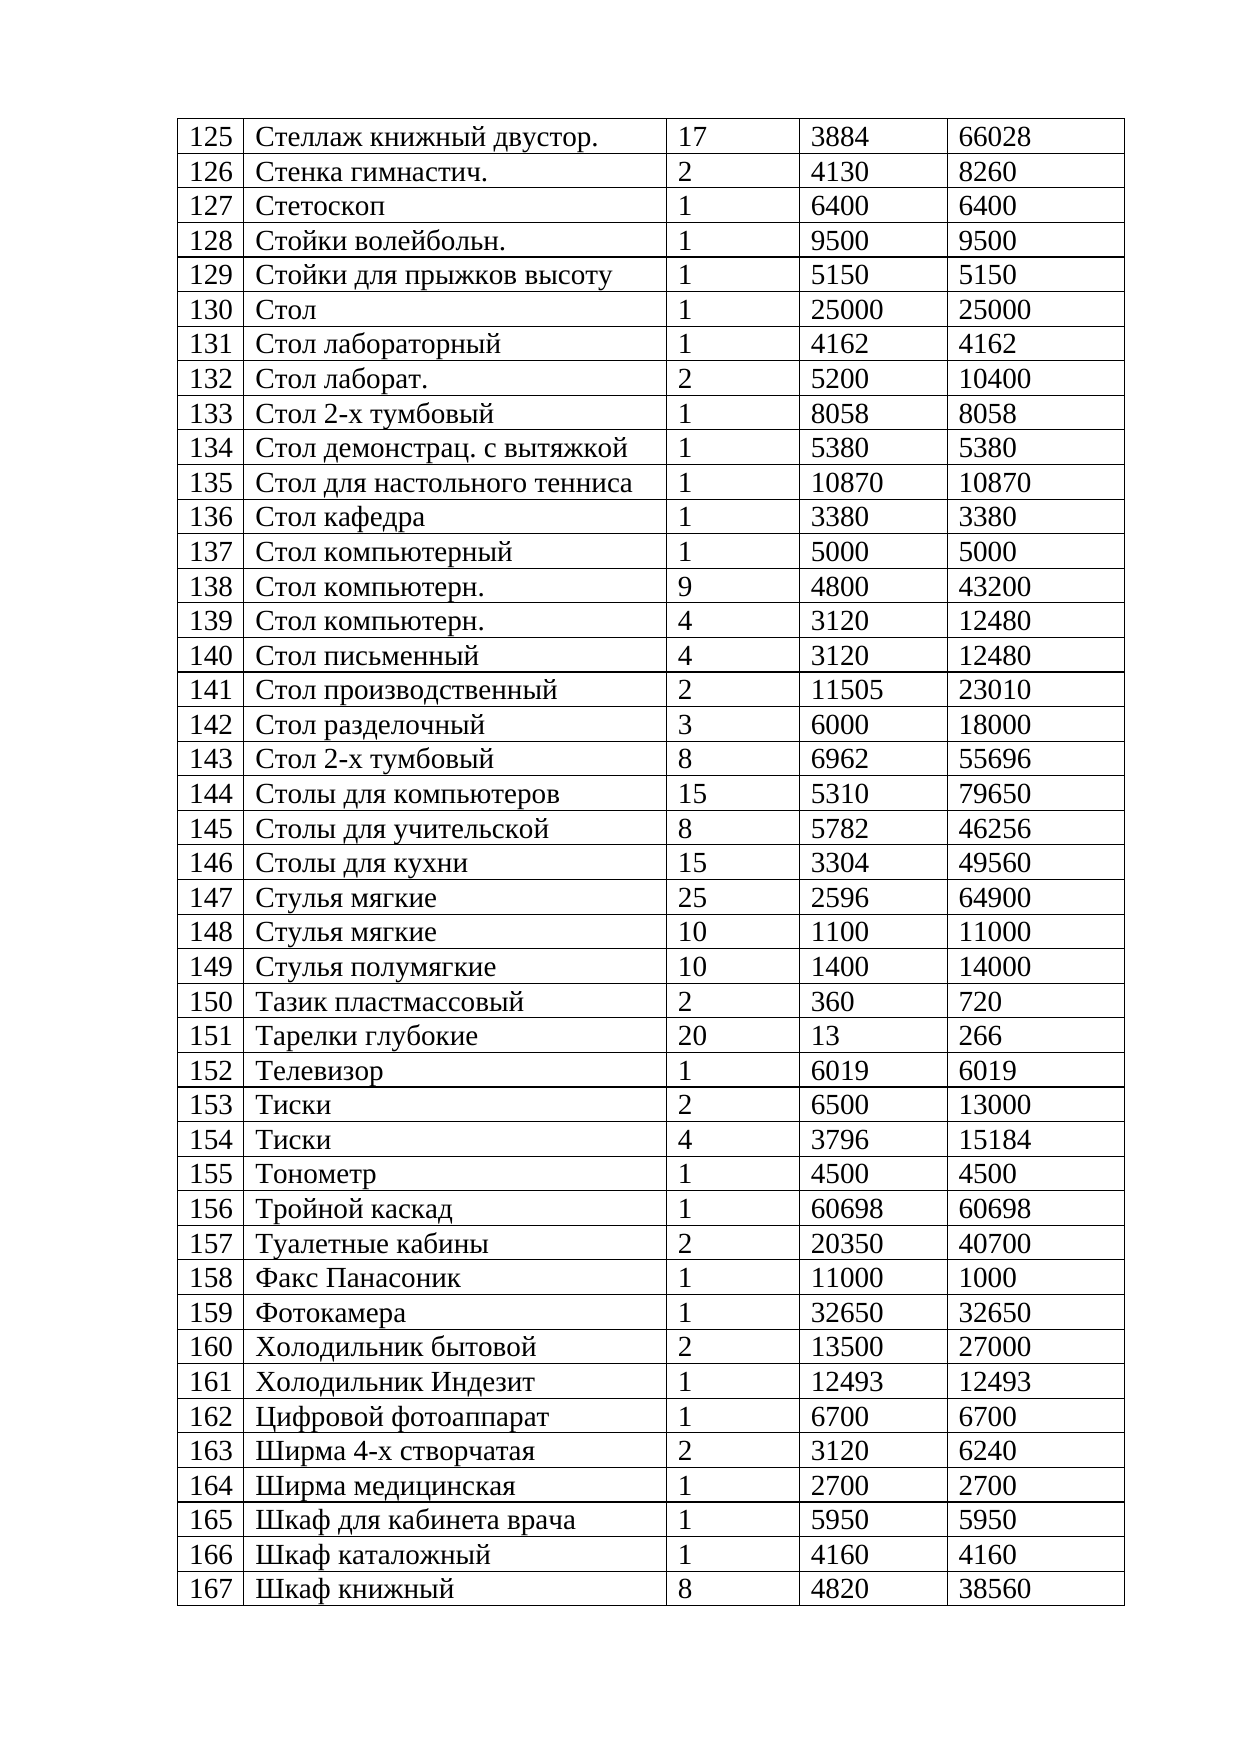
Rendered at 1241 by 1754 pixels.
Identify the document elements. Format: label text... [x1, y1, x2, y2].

table_cell Стулья мягкие [244, 915, 666, 948]
table_cell Стойки волейбольн. [244, 223, 666, 256]
table_cell 161 [178, 1364, 243, 1398]
table_cell 159 [178, 1295, 243, 1328]
table_cell 138 [178, 569, 243, 602]
table_cell 153 [178, 1088, 243, 1121]
table_cell 2 [667, 1433, 799, 1467]
table_cell 10870 [948, 465, 1124, 498]
table_cell 6400 [800, 188, 947, 222]
table_cell 2 [667, 361, 799, 395]
table_cell 4 [667, 603, 799, 637]
table_cell 9500 [948, 223, 1124, 256]
table_cell 32650 [800, 1295, 947, 1328]
table_cell 1100 [800, 915, 947, 948]
table_cell 131 [178, 327, 243, 360]
table_cell 3380 [800, 500, 947, 533]
table_cell 2 [667, 1088, 799, 1121]
table_cell 4500 [948, 1157, 1124, 1190]
table_cell 141 [178, 673, 243, 706]
table_cell 11000 [948, 915, 1124, 948]
table_cell 38560 [948, 1572, 1124, 1605]
table_cell 152 [178, 1053, 243, 1086]
table_cell 162 [178, 1399, 243, 1432]
table_cell 23010 [948, 673, 1124, 706]
table_cell 165 [178, 1503, 243, 1536]
table_cell 10400 [948, 361, 1124, 395]
table_cell 2596 [800, 880, 947, 913]
table_cell 4500 [800, 1157, 947, 1190]
table_cell 6019 [948, 1053, 1124, 1086]
table_cell 6700 [800, 1399, 947, 1432]
table_cell 1 [667, 465, 799, 498]
table_cell Фотокамера [244, 1295, 666, 1328]
table_cell 1 [667, 396, 799, 429]
table_cell Стеллаж книжный двустор. [244, 119, 666, 153]
table_cell Стол компьютерн. [244, 603, 666, 637]
table_cell 4800 [800, 569, 947, 602]
table_cell 2 [667, 1226, 799, 1259]
table_cell 4160 [800, 1537, 947, 1571]
table_cell 2 [667, 1330, 799, 1363]
table_cell 126 [178, 154, 243, 187]
table_cell Стол для настольного тенниса [244, 465, 666, 498]
table_cell 1 [667, 1157, 799, 1190]
table_cell Туалетные кабины [244, 1226, 666, 1259]
table_cell 79650 [948, 776, 1124, 810]
table_cell 160 [178, 1330, 243, 1363]
table_cell Стол компьютерный [244, 534, 666, 568]
table_cell Стол лаборат. [244, 361, 666, 395]
table_cell 11000 [800, 1260, 947, 1294]
table_cell 11505 [800, 673, 947, 706]
table_cell Стол лабораторный [244, 327, 666, 360]
table_cell Стол [244, 292, 666, 326]
table_cell 32650 [948, 1295, 1124, 1328]
table_cell 13500 [800, 1330, 947, 1363]
table_cell 6240 [948, 1433, 1124, 1467]
table_cell 1000 [948, 1260, 1124, 1294]
table_cell 146 [178, 845, 243, 879]
table_cell 3380 [948, 500, 1124, 533]
table_cell Телевизор [244, 1053, 666, 1086]
table_cell 129 [178, 258, 243, 291]
table_cell 3120 [800, 638, 947, 671]
table_cell 143 [178, 742, 243, 775]
table_cell 3796 [800, 1122, 947, 1156]
table_cell 55696 [948, 742, 1124, 775]
table_cell 8 [667, 1572, 799, 1605]
table_cell 151 [178, 1018, 243, 1052]
table_cell 147 [178, 880, 243, 913]
table_cell 8 [667, 811, 799, 844]
table_cell 1 [667, 258, 799, 291]
table_cell 134 [178, 430, 243, 464]
table_cell 8058 [948, 396, 1124, 429]
table_cell 5200 [800, 361, 947, 395]
table_cell 4162 [948, 327, 1124, 360]
table_cell 1 [667, 1295, 799, 1328]
table_cell Стол 2-х тумбовый [244, 396, 666, 429]
table_cell Ширма 4-х створчатая [244, 1433, 666, 1467]
table_cell 4160 [948, 1537, 1124, 1571]
table_cell 4162 [800, 327, 947, 360]
table_cell 2700 [948, 1468, 1124, 1501]
table_cell 8260 [948, 154, 1124, 187]
table_cell 15 [667, 776, 799, 810]
table_cell 25000 [948, 292, 1124, 326]
table_cell 1 [667, 1503, 799, 1536]
table_cell 10 [667, 949, 799, 983]
table_cell 40700 [948, 1226, 1124, 1259]
table_cell 12480 [948, 638, 1124, 671]
table_cell 1 [667, 1053, 799, 1086]
table_cell Тарелки глубокие [244, 1018, 666, 1052]
table_cell Факс Панасоник [244, 1260, 666, 1294]
table_cell 150 [178, 984, 243, 1017]
table_cell 8 [667, 742, 799, 775]
table_cell 1 [667, 1537, 799, 1571]
table_cell 157 [178, 1226, 243, 1259]
table_cell 5782 [800, 811, 947, 844]
table_cell 1 [667, 1399, 799, 1432]
table_cell 12493 [800, 1364, 947, 1398]
table_cell 49560 [948, 845, 1124, 879]
table_cell 144 [178, 776, 243, 810]
table_cell 158 [178, 1260, 243, 1294]
table_cell 155 [178, 1157, 243, 1190]
table_cell 156 [178, 1191, 243, 1225]
table_cell 125 [178, 119, 243, 153]
table_cell 136 [178, 500, 243, 533]
table_cell 166 [178, 1537, 243, 1571]
table_cell Стол письменный [244, 638, 666, 671]
table_cell 60698 [800, 1191, 947, 1225]
table_cell 13000 [948, 1088, 1124, 1121]
table_cell 10870 [800, 465, 947, 498]
table_cell 43200 [948, 569, 1124, 602]
table_cell Стол 2-х тумбовый [244, 742, 666, 775]
table_cell 132 [178, 361, 243, 395]
table_cell 1 [667, 500, 799, 533]
table_cell Ширма медицинская [244, 1468, 666, 1501]
table_cell 2700 [800, 1468, 947, 1501]
table_cell 137 [178, 534, 243, 568]
table_cell Холодильник бытовой [244, 1330, 666, 1363]
table_cell 3120 [800, 1433, 947, 1467]
table_cell 1 [667, 430, 799, 464]
table_cell 133 [178, 396, 243, 429]
table_cell Тиски [244, 1122, 666, 1156]
table_cell Стулья мягкие [244, 880, 666, 913]
table_cell 5380 [800, 430, 947, 464]
table_cell Стулья полумягкие [244, 949, 666, 983]
table_cell 5150 [800, 258, 947, 291]
table_cell Стол компьютерн. [244, 569, 666, 602]
table_cell Шкаф для кабинета врача [244, 1503, 666, 1536]
table_cell 9 [667, 569, 799, 602]
table_cell 5000 [800, 534, 947, 568]
table_cell 5310 [800, 776, 947, 810]
table_cell 6000 [800, 707, 947, 741]
table_cell Тонометр [244, 1157, 666, 1190]
table_cell 15 [667, 845, 799, 879]
table_cell 135 [178, 465, 243, 498]
table_cell 18000 [948, 707, 1124, 741]
table_cell 5000 [948, 534, 1124, 568]
table_cell 6962 [800, 742, 947, 775]
table_cell 6700 [948, 1399, 1124, 1432]
table_cell 1 [667, 534, 799, 568]
table_cell 720 [948, 984, 1124, 1017]
table_cell 6400 [948, 188, 1124, 222]
table_cell 10 [667, 915, 799, 948]
table_cell 1 [667, 223, 799, 256]
table_cell 130 [178, 292, 243, 326]
table_cell 163 [178, 1433, 243, 1467]
table_cell 3120 [800, 603, 947, 637]
table_cell 360 [800, 984, 947, 1017]
table_cell 139 [178, 603, 243, 637]
table_cell 13 [800, 1018, 947, 1052]
table_cell 1 [667, 1468, 799, 1501]
table_cell 4130 [800, 154, 947, 187]
table_cell Шкаф книжный [244, 1572, 666, 1605]
table_cell Столы для компьютеров [244, 776, 666, 810]
table_cell 5150 [948, 258, 1124, 291]
table_cell 46256 [948, 811, 1124, 844]
table_cell Тройной каскад [244, 1191, 666, 1225]
table_cell 64900 [948, 880, 1124, 913]
table_cell 2 [667, 673, 799, 706]
table_cell 140 [178, 638, 243, 671]
table_cell 66028 [948, 119, 1124, 153]
table_cell 2 [667, 984, 799, 1017]
table_cell 14000 [948, 949, 1124, 983]
table_cell 5380 [948, 430, 1124, 464]
table_cell 2 [667, 154, 799, 187]
table_cell 8058 [800, 396, 947, 429]
table_cell Столы для кухни [244, 845, 666, 879]
table_cell 12493 [948, 1364, 1124, 1398]
table_cell Стол разделочный [244, 707, 666, 741]
table_cell Стенка гимнастич. [244, 154, 666, 187]
table_cell 15184 [948, 1122, 1124, 1156]
table_cell 142 [178, 707, 243, 741]
table_cell 25 [667, 880, 799, 913]
table_cell 154 [178, 1122, 243, 1156]
table_cell 4 [667, 1122, 799, 1156]
table_cell Стол производственный [244, 673, 666, 706]
table_cell 1 [667, 292, 799, 326]
table_cell Цифровой фотоаппарат [244, 1399, 666, 1432]
table_cell 149 [178, 949, 243, 983]
table_cell 9500 [800, 223, 947, 256]
table_cell 1 [667, 327, 799, 360]
table_cell 3 [667, 707, 799, 741]
table_cell Шкаф каталожный [244, 1537, 666, 1571]
table_cell Стойки для прыжков высоту [244, 258, 666, 291]
table_cell Тазик пластмассовый [244, 984, 666, 1017]
table_cell 1 [667, 1260, 799, 1294]
table_cell 1 [667, 188, 799, 222]
table_cell 5950 [800, 1503, 947, 1536]
table_cell Столы для учительской [244, 811, 666, 844]
table_cell 1 [667, 1364, 799, 1398]
table_cell 6019 [800, 1053, 947, 1086]
table_cell 167 [178, 1572, 243, 1605]
table_cell 4820 [800, 1572, 947, 1605]
table_cell 12480 [948, 603, 1124, 637]
table_cell 60698 [948, 1191, 1124, 1225]
table_cell 4 [667, 638, 799, 671]
table_cell 145 [178, 811, 243, 844]
table_cell 6500 [800, 1088, 947, 1121]
table_cell 17 [667, 119, 799, 153]
table_cell Стетоскоп [244, 188, 666, 222]
table_cell 128 [178, 223, 243, 256]
table_cell 5950 [948, 1503, 1124, 1536]
table_cell 164 [178, 1468, 243, 1501]
table_cell 1 [667, 1191, 799, 1225]
table_cell Тиски [244, 1088, 666, 1121]
table_cell 266 [948, 1018, 1124, 1052]
table_cell Стол демонстрац. с вытяжкой [244, 430, 666, 464]
table_cell 1400 [800, 949, 947, 983]
table_cell Холодильник Индезит [244, 1364, 666, 1398]
table_cell 25000 [800, 292, 947, 326]
table_cell 148 [178, 915, 243, 948]
table_cell 27000 [948, 1330, 1124, 1363]
table_cell 20 [667, 1018, 799, 1052]
table_cell 20350 [800, 1226, 947, 1259]
table_cell 127 [178, 188, 243, 222]
table_cell Стол кафедра [244, 500, 666, 533]
table_cell 3884 [800, 119, 947, 153]
table_cell 3304 [800, 845, 947, 879]
